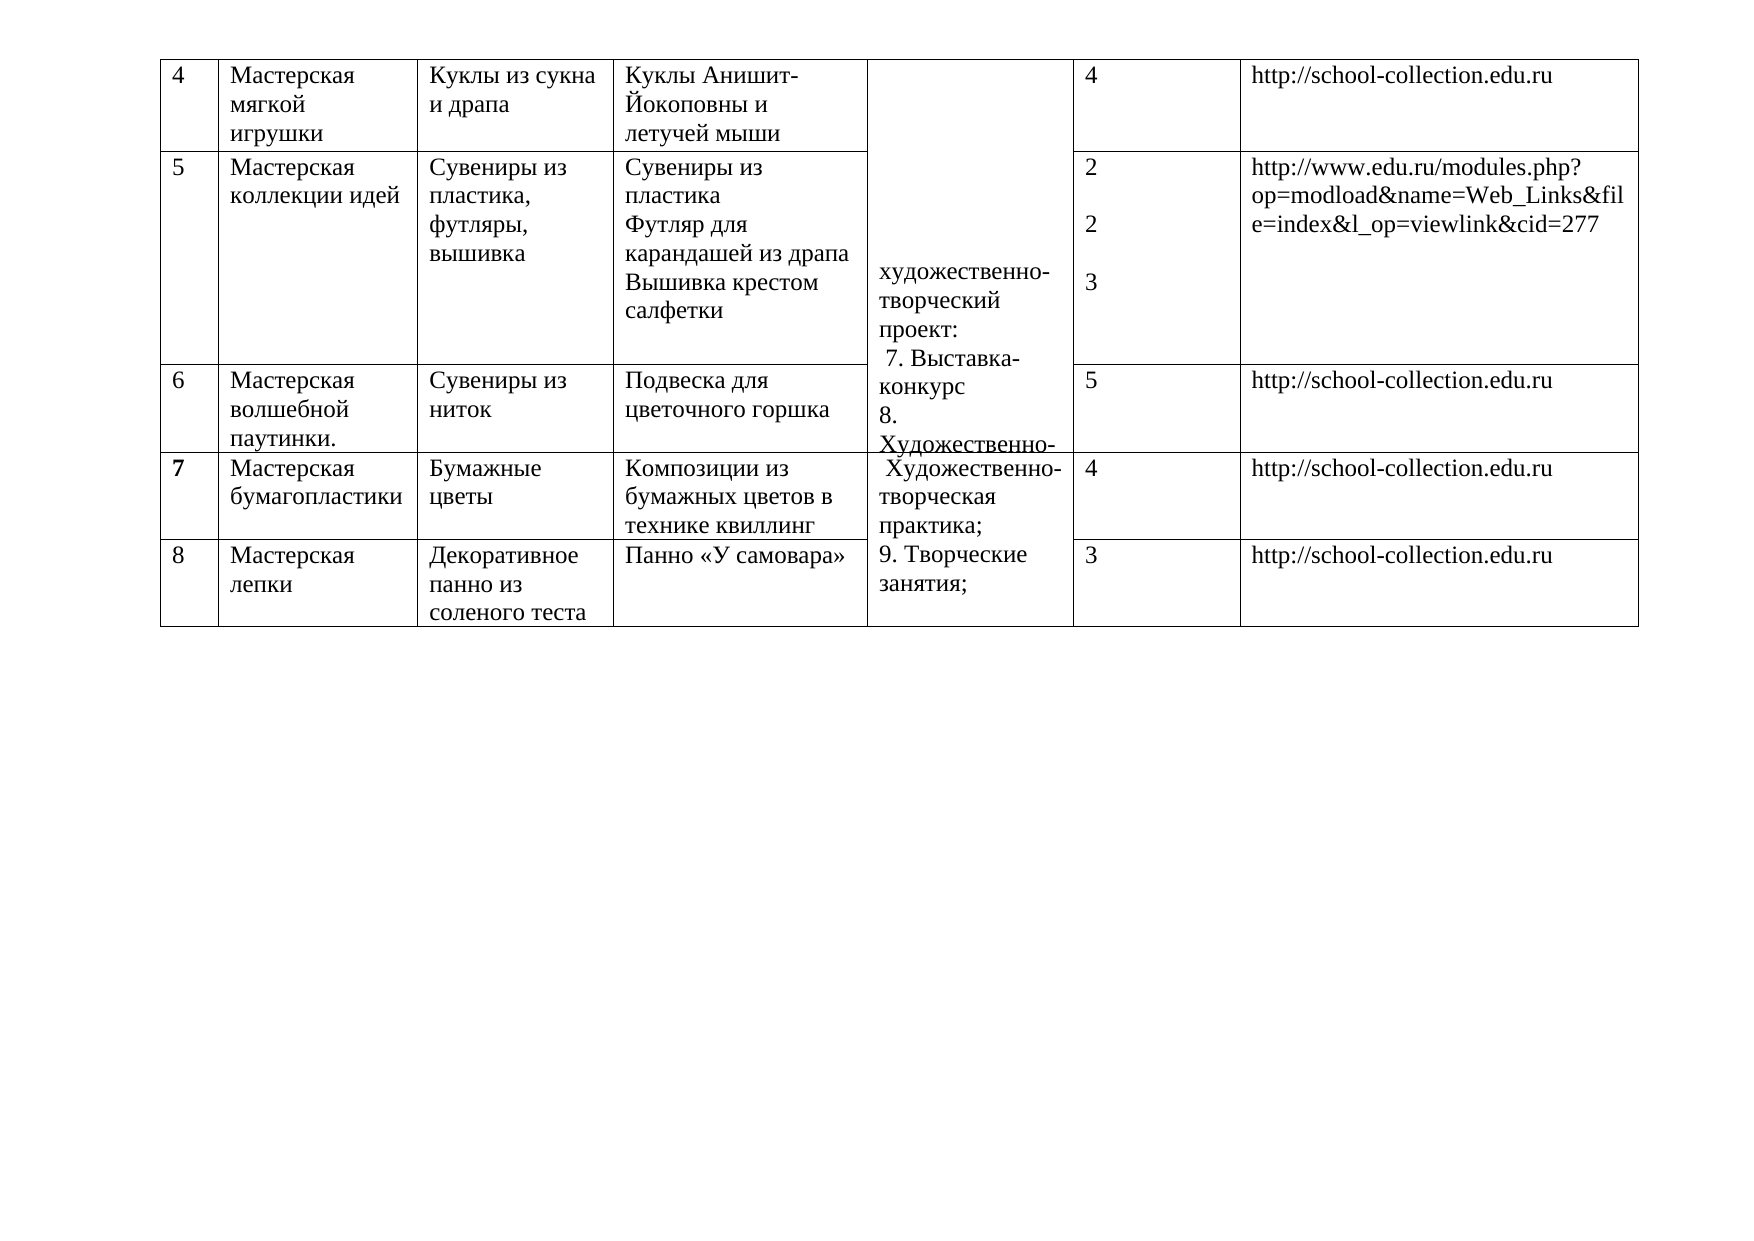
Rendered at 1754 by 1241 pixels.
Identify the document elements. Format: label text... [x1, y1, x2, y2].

table_cell Куклы Анишит- Йокоповны и летучей мыши [614, 60, 867, 151]
table_cell Бумажные цветы [418, 453, 613, 539]
table_cell Подвеска для цветочного горшка [614, 365, 867, 452]
table_cell 5 [1074, 365, 1240, 452]
table_cell Панно «У самовара» [614, 540, 867, 626]
table_cell Мастерская коллекции идей [219, 152, 417, 364]
table_cell Сувениры из ниток [418, 365, 613, 452]
table_cell 2 2 3 [1074, 152, 1240, 364]
table_cell 5 [161, 152, 218, 364]
table_cell http://school-collection.edu.ru [1241, 540, 1638, 626]
table_cell http://school-collection.edu.ru [1241, 365, 1638, 452]
table_cell 7 [161, 453, 218, 539]
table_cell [1241, 60, 1638, 151]
table_cell 4 [1074, 453, 1240, 539]
table_cell 4 [161, 60, 218, 151]
table_cell Сувениры из пластика Футляр для карандашей из драпа Вышивка крестом салфетки [614, 152, 867, 364]
table_cell 6 [161, 365, 218, 452]
table_cell http://school-collection.edu.ru [1241, 453, 1638, 539]
table_cell Художественно-творческая практика; 9. Творческие занятия; [868, 453, 1073, 626]
table_cell http://www.edu.ru/modules.php?op=modload&name=Web_Links&file=index&l_op=viewlink&cid=277 [1241, 152, 1638, 364]
table_cell Сувениры из пластика, футляры, вышивка [418, 152, 613, 364]
table_cell 4 [1074, 60, 1240, 151]
table_cell 3 [1074, 540, 1240, 626]
table_cell Мастерская бумагопластики [219, 453, 417, 539]
table_cell Мастерская мягкой игрушки [219, 60, 417, 151]
table_cell Мастерская лепки [219, 540, 417, 626]
table_cell Композиции из бумажных цветов в технике квиллинг [614, 453, 867, 539]
table_cell Мастерская волшебной паутинки. [219, 365, 417, 452]
table_cell Декоративное панно из соленого теста [418, 540, 613, 626]
table_cell Куклы из сукна и драпа [418, 60, 613, 151]
table_cell 8 [161, 540, 218, 626]
